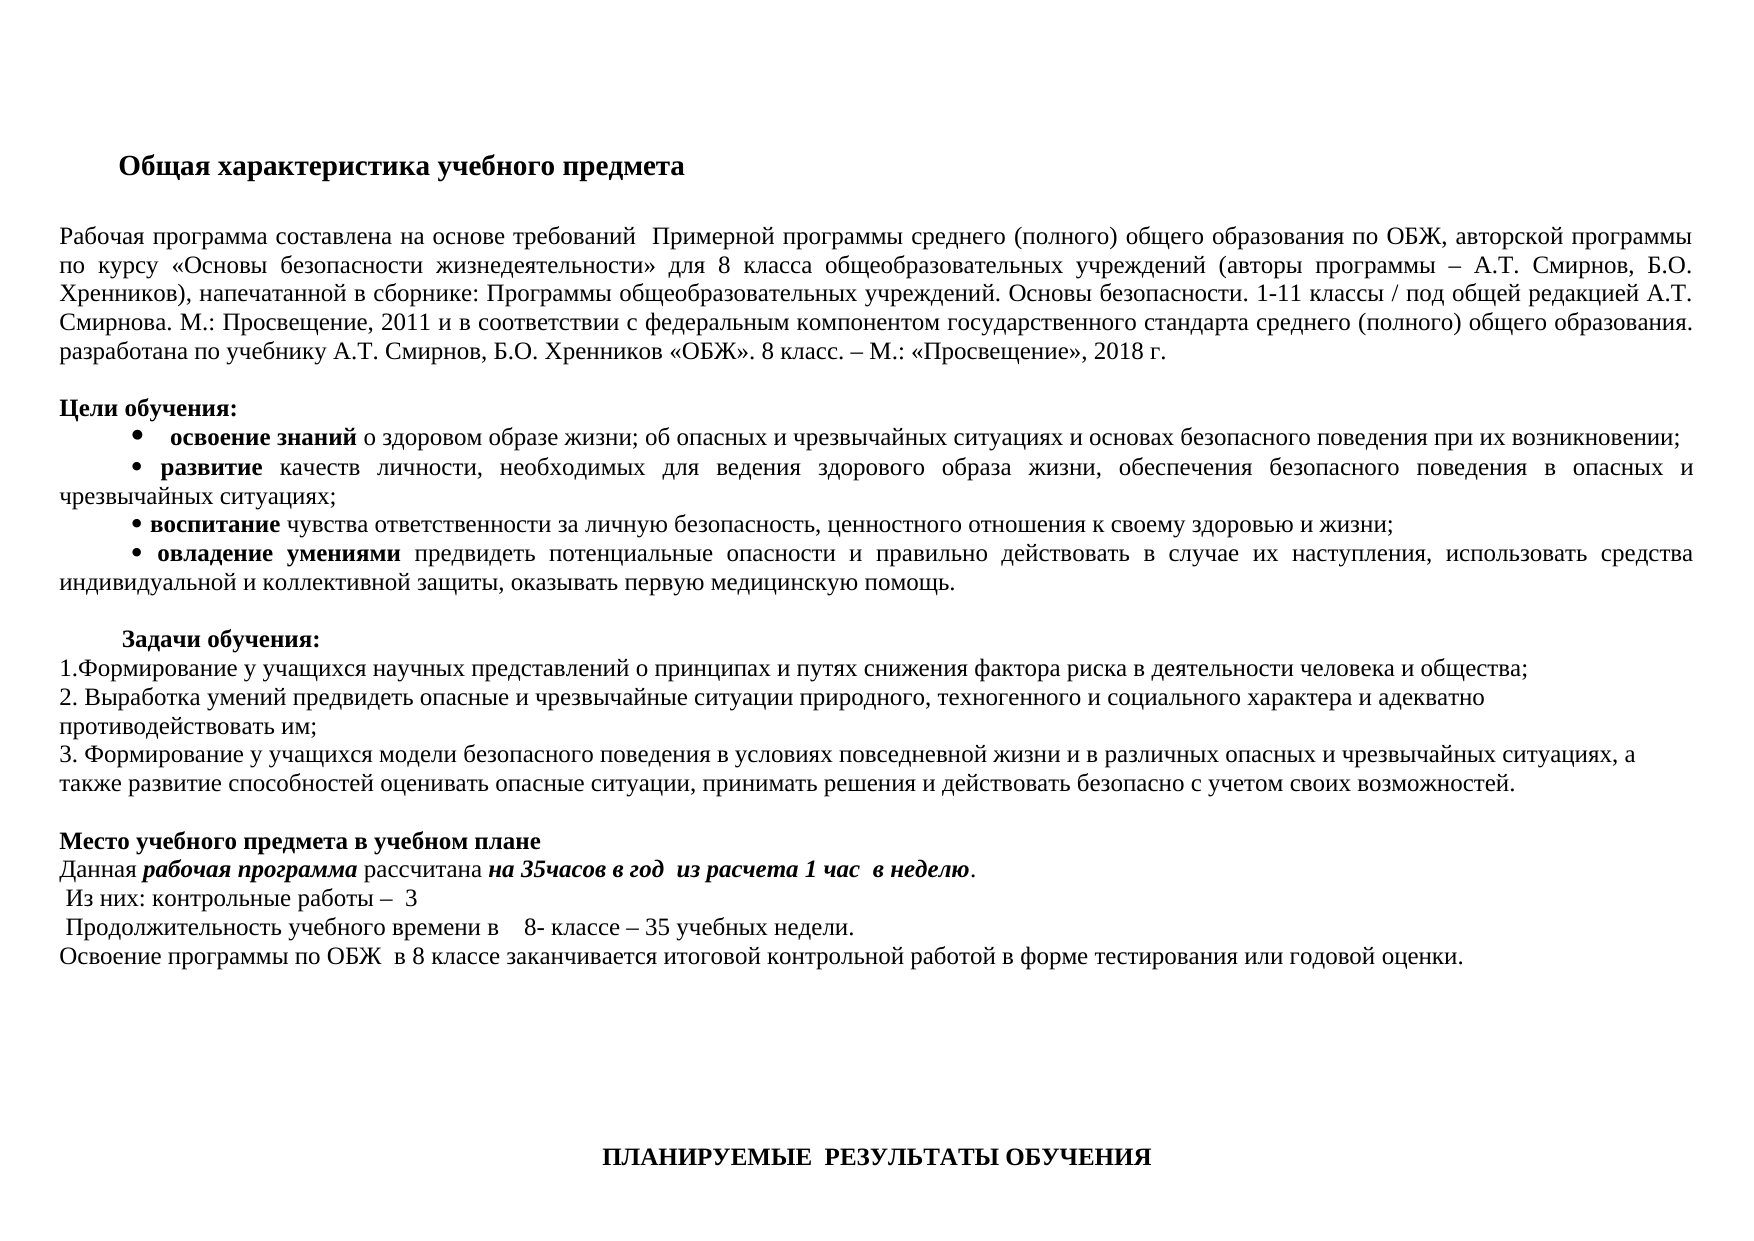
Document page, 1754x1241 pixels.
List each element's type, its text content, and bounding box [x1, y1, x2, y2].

text Продолжительность учебного времени в 8- классе – 35 учебных недели. [59, 912, 1695, 941]
text 1.Формирование у учащихся научных представлений о принципах и путях снижения фактора риска в деятельности человека и общества; [59, 653, 1695, 682]
text  воспитание чувства ответственности за личную безопасность, ценностного отношения к своему здоровью и жизни; [59, 509, 1695, 538]
text Из них: контрольные работы – 3 [59, 883, 1683, 912]
text Цели обучения: [59, 393, 1695, 422]
text Рабочая программа составлена на основе требований Примерной программы среднего (полного) общего образования по ОБЖ, авторской программы по курсу «Основы безопасности жизнедеятельности» для 8 класса общеобразовательных учреждений (авторы программы – А.Т. Смирнов, Б.О. Хренников), напечатанной в сборнике: Программы общеобразовательных учреждений. Основы безопасности. 1-11 классы / под общей редакцией А.Т. Смирнова. М.: Просвещение, 2011 и в соответствии с федеральным компонентом государственного стандарта среднего (полного) общего образования. разработана по учебнику А.Т. Смирнов, Б.О. Хренников «ОБЖ». 8 класс. – М.: «Просвещение», 2018 г. [59, 221, 1695, 365]
text  развитие качеств личности, необходимых для ведения здорового образа жизни, обеспечения безопасного поведения в опасных и чрезвычайных ситуациях; [59, 452, 1695, 509]
text Место учебного предмета в учебном плане [59, 826, 1695, 854]
list освоение знаний о здоровом образе жизни; об опасных и чрезвычайных ситуациях и основах безопасного поведения при их возникновении; [59, 422, 1695, 452]
text Освоение программы по ОБЖ в 8 классе заканчивается итоговой контрольной работой в форме тестирования или годовой оценки. [59, 941, 1695, 969]
text Данная рабочая программа рассчитана на 35часов в год из расчета 1 час в неделю. [59, 854, 1683, 883]
text Задачи обучения: [59, 624, 1695, 653]
text 2. Выработка умений предвидеть опасные и чрезвычайные ситуации природного, техногенного и социального характера и адекватно противодействовать им; [59, 682, 1695, 739]
text  овладение умениями предвидеть потенциальные опасности и правильно действовать в случае их наступления, использовать средства индивидуальной и коллективной защиты, оказывать первую медицинскую помощь. [59, 538, 1695, 596]
text Общая характеристика учебного предмета [59, 148, 1695, 181]
text 3. Формирование у учащихся модели безопасного поведения в условиях повседневной жизни и в различных опасных и чрезвычайных ситуациях, а также развитие способностей оценивать опасные ситуации, принимать решения и действовать безопасно с учетом своих возможностей. [59, 739, 1695, 797]
text ПЛАНИРУЕМЫЕ РЕЗУЛЬТАТЫ ОБУЧЕНИЯ [59, 1142, 1695, 1171]
